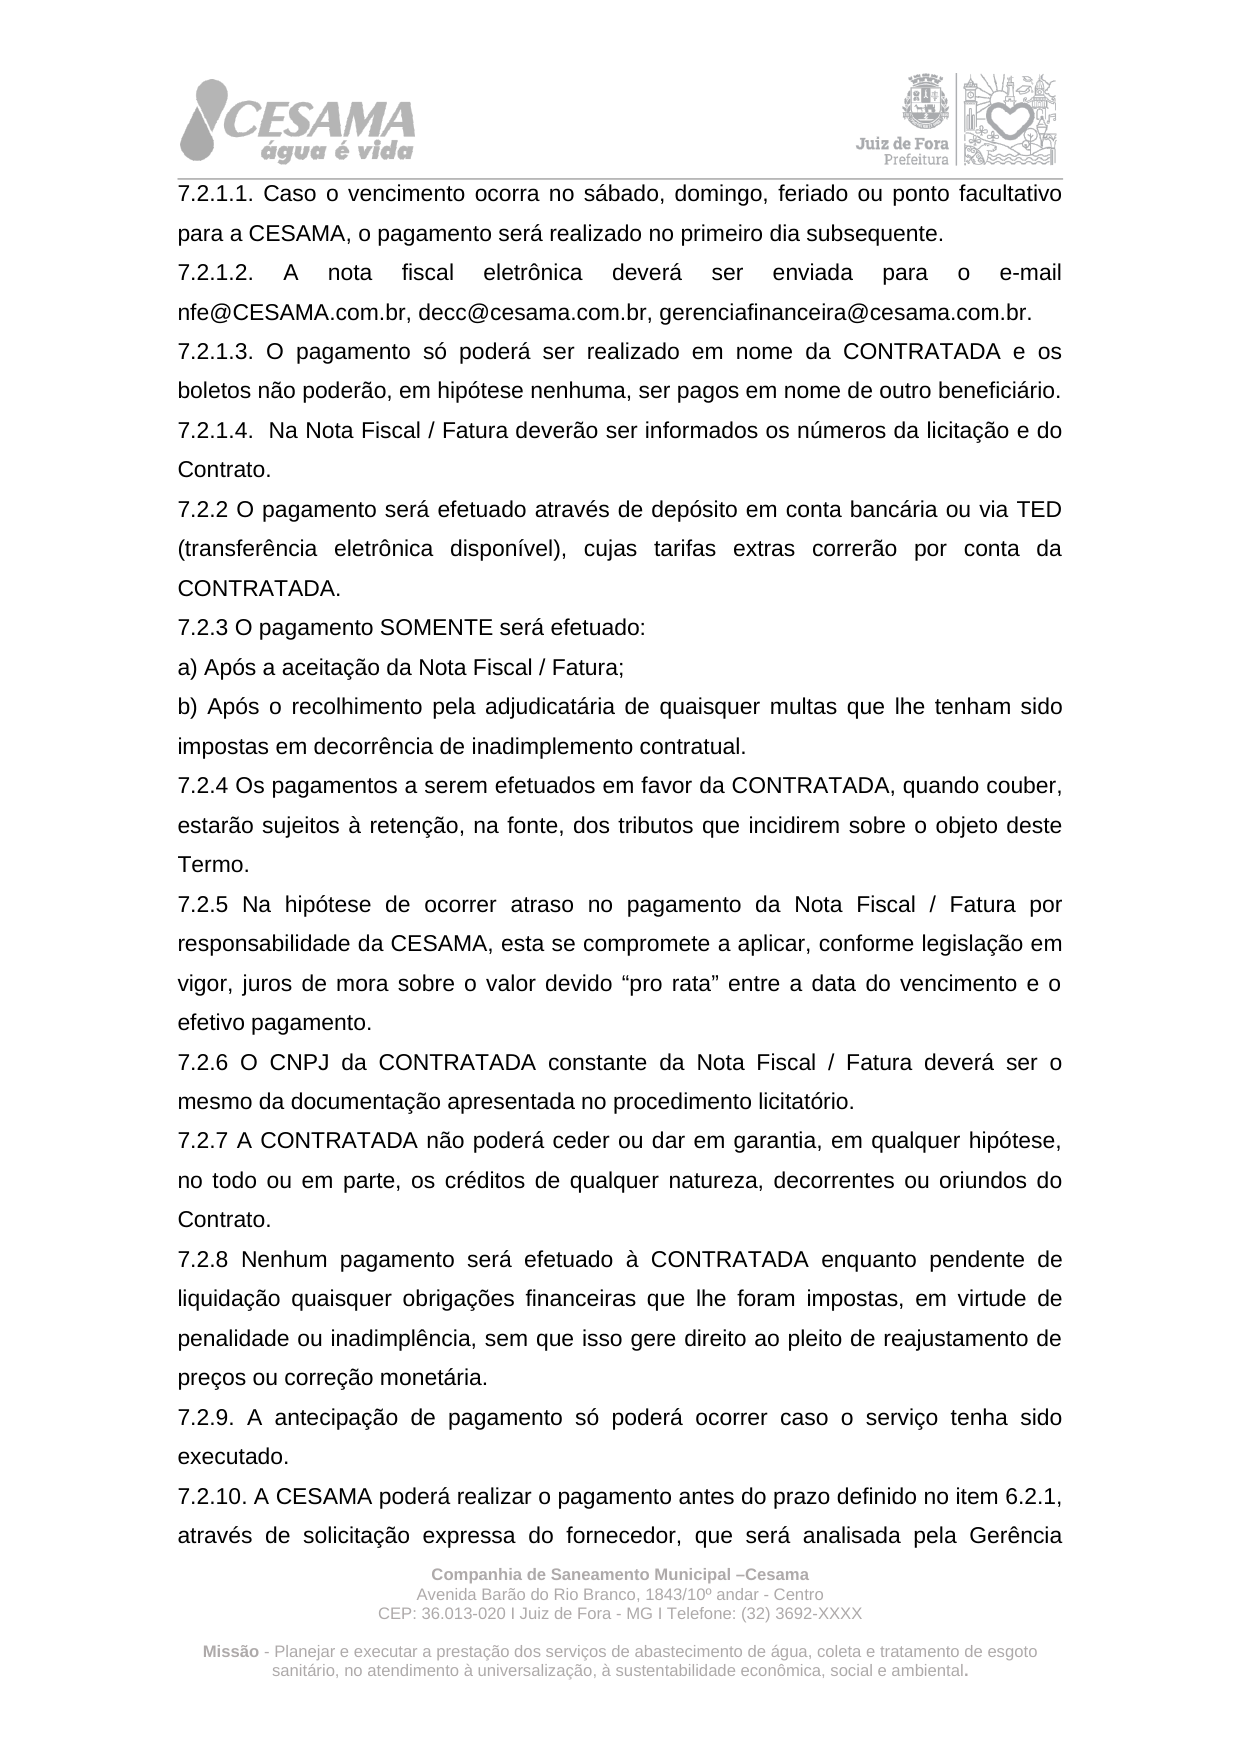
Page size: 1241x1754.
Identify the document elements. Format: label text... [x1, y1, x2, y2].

text 7.2.8 Nenhum pagamento será efetuado à CONTRATADA enquanto pendente de liquidação quaisquer obrigações financeiras que lhe foram impostas, em virtude de penalidade ou inadimplência, sem que isso gere direito ao pleito de reajustamento de preços ou correção monetária. [177, 1246, 1063, 1391]
picture [177, 73, 1064, 180]
text 7.2.9. A antecipação de pagamento só poderá ocorrer caso o serviço tenha sido executado. [177, 1404, 1063, 1470]
text 7.2.1.1. Caso o vencimento ocorra no sábado, domingo, feriado ou ponto facultativo para a CESAMA, o pagamento será realizado no primeiro dia subsequente. [177, 180, 1063, 246]
text 7.2.7 A CONTRATADA não poderá ceder ou dar em garantia, em qualquer hipótese, no todo ou em parte, os créditos de qualquer natureza, decorrentes ou oriundos do Contrato. [177, 1127, 1063, 1233]
text 7.2.1.3. O pagamento só poderá ser realizado em nome da CONTRATADA e os boletos não poderão, em hipótese nenhuma, ser pagos em nome de outro beneficiário. [177, 338, 1063, 404]
text 7.2.1.2. A nota fiscal eletrônica deverá ser enviada para o e-mail nfe@CESAMA.com.br, decc@cesama.com.br, gerenciafinanceira@cesama.com.br. [177, 259, 1063, 325]
text 7.2.1.4. Na Nota Fiscal / Fatura deverão ser informados os números da licitação e do Contrato. [177, 417, 1063, 483]
text 7.2.3 O pagamento SOMENTE será efetuado: [177, 614, 1063, 641]
text 7.2.6 O CNPJ da CONTRATADA constante da Nota Fiscal / Fatura deverá ser o mesmo da documentação apresentada no procedimento licitatório. [177, 1048, 1063, 1114]
text 7.2.4 Os pagamentos a serem efetuados em favor da CONTRATADA, quando couber, estarão sujeitos à retenção, na fonte, dos tributos que incidirem sobre o objeto deste Termo. [177, 772, 1063, 877]
text 7.2.2 O pagamento será efetuado através de depósito em conta bancária ou via TED (transferência eletrônica disponível), cujas tarifas extras correrão por conta da CONTRATADA. [177, 496, 1063, 601]
text a) Após a aceitação da Nota Fiscal / Fatura; [177, 654, 1063, 680]
text 7.2.5 Na hipótese de ocorrer atraso no pagamento da Nota Fiscal / Fatura por responsabilidade da CESAMA, esta se compromete a aplicar, conforme legislação em vigor, juros de mora sobre o valor devido “pro rata” entre a data do vencimento e o efetivo pagamento. [177, 891, 1063, 1035]
text b) Após o recolhimento pela adjudicatária de quaisquer multas que lhe tenham sido impostas em decorrência de inadimplemento contratual. [177, 693, 1063, 759]
